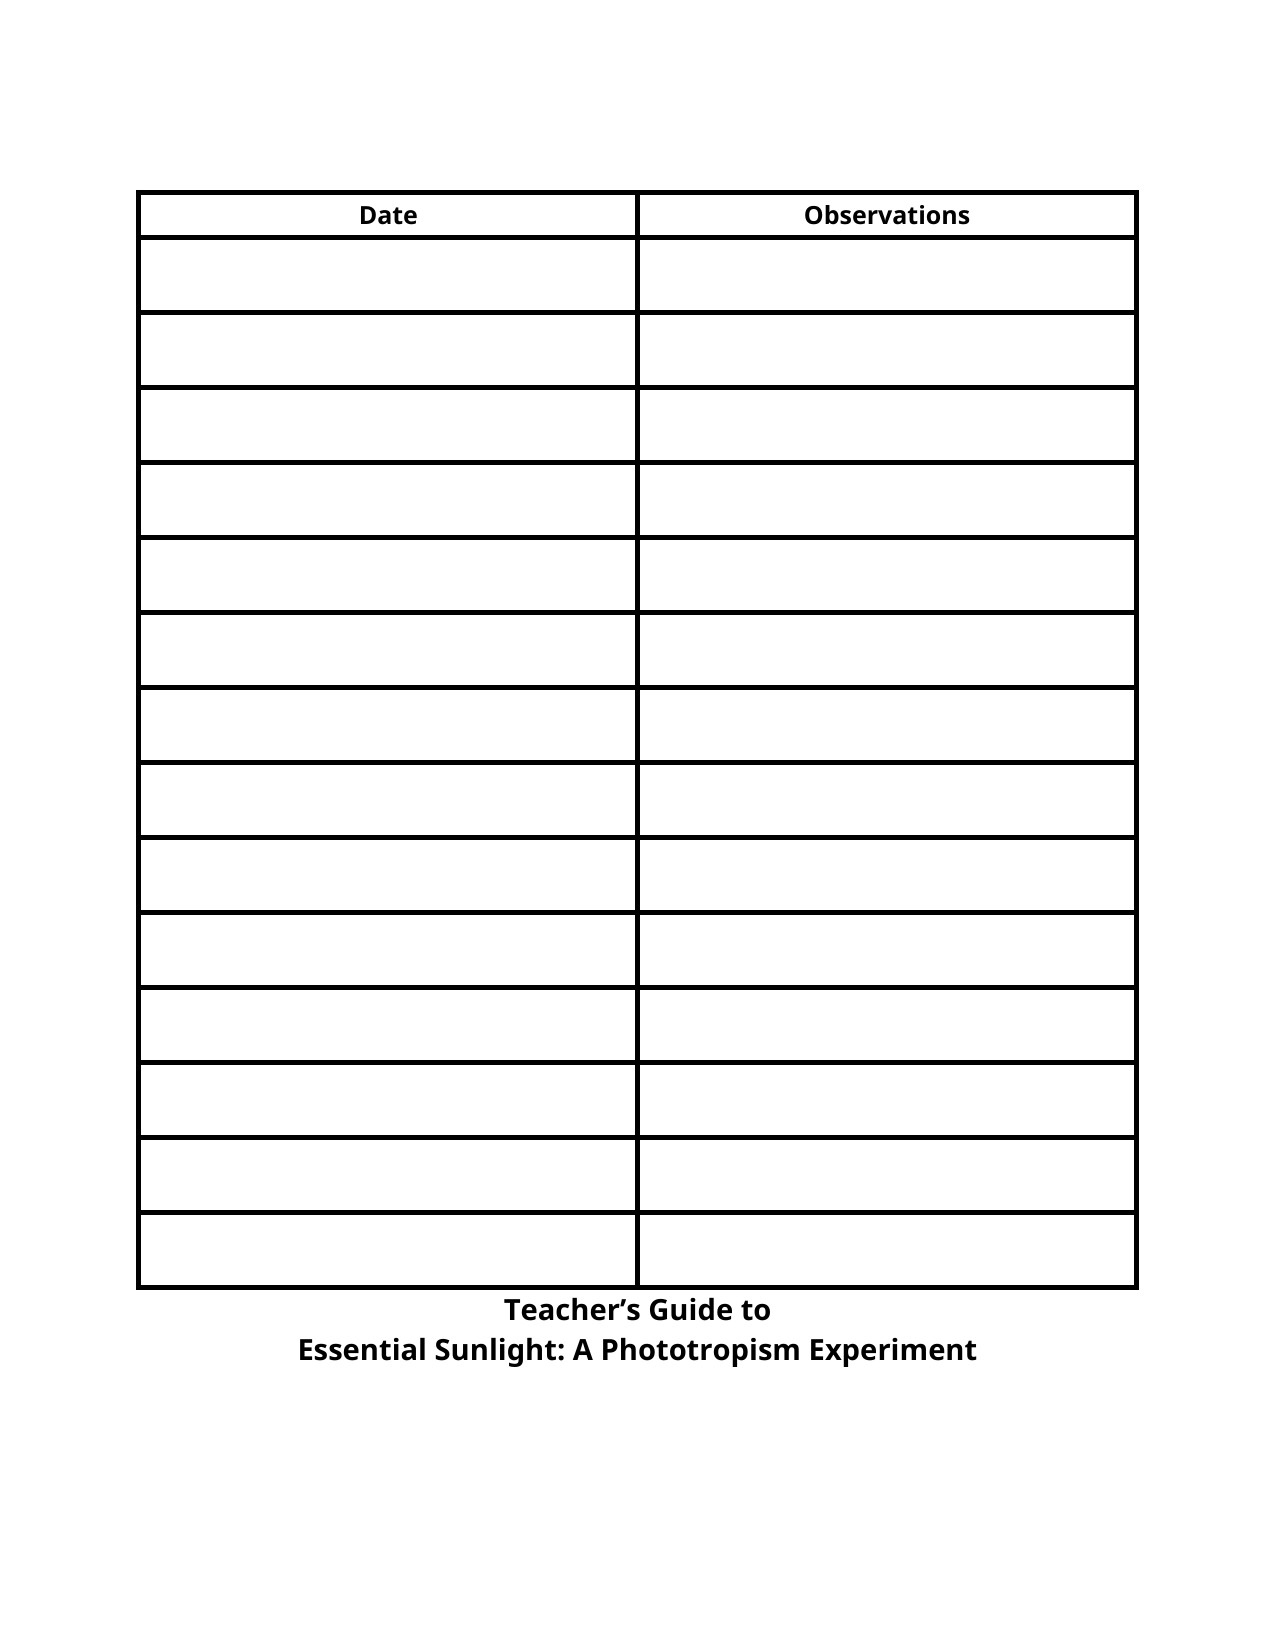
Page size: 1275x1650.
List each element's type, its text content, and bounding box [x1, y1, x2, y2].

table_cell [141, 840, 635, 910]
table_cell [141, 240, 635, 310]
table_cell [141, 390, 635, 460]
table_cell [640, 840, 1134, 910]
text Essential Sunlight: A Phototropism Experiment [150, 1329, 1125, 1369]
table_cell [640, 1065, 1134, 1135]
table_cell [141, 990, 635, 1060]
table_cell [141, 915, 635, 985]
table_cell [640, 1140, 1134, 1210]
table_cell [141, 615, 635, 685]
table_cell [141, 540, 635, 610]
table_cell [141, 465, 635, 535]
table_header Date [141, 195, 635, 235]
table_cell [141, 315, 635, 385]
table_cell [640, 540, 1134, 610]
table_cell [640, 240, 1134, 310]
table_cell [640, 765, 1134, 835]
table_cell [141, 690, 635, 760]
text Teacher’s Guide to [150, 1290, 1125, 1329]
table_cell [640, 465, 1134, 535]
table_cell [640, 915, 1134, 985]
table_cell [640, 690, 1134, 760]
table_header Observations [640, 195, 1134, 235]
table_cell [640, 990, 1134, 1060]
table_cell [640, 1215, 1134, 1285]
table_cell [141, 1215, 635, 1285]
table_cell [141, 1140, 635, 1210]
table_cell [640, 615, 1134, 685]
table_cell [141, 1065, 635, 1135]
table_cell [141, 765, 635, 835]
table_cell [640, 315, 1134, 385]
table_cell [640, 390, 1134, 460]
